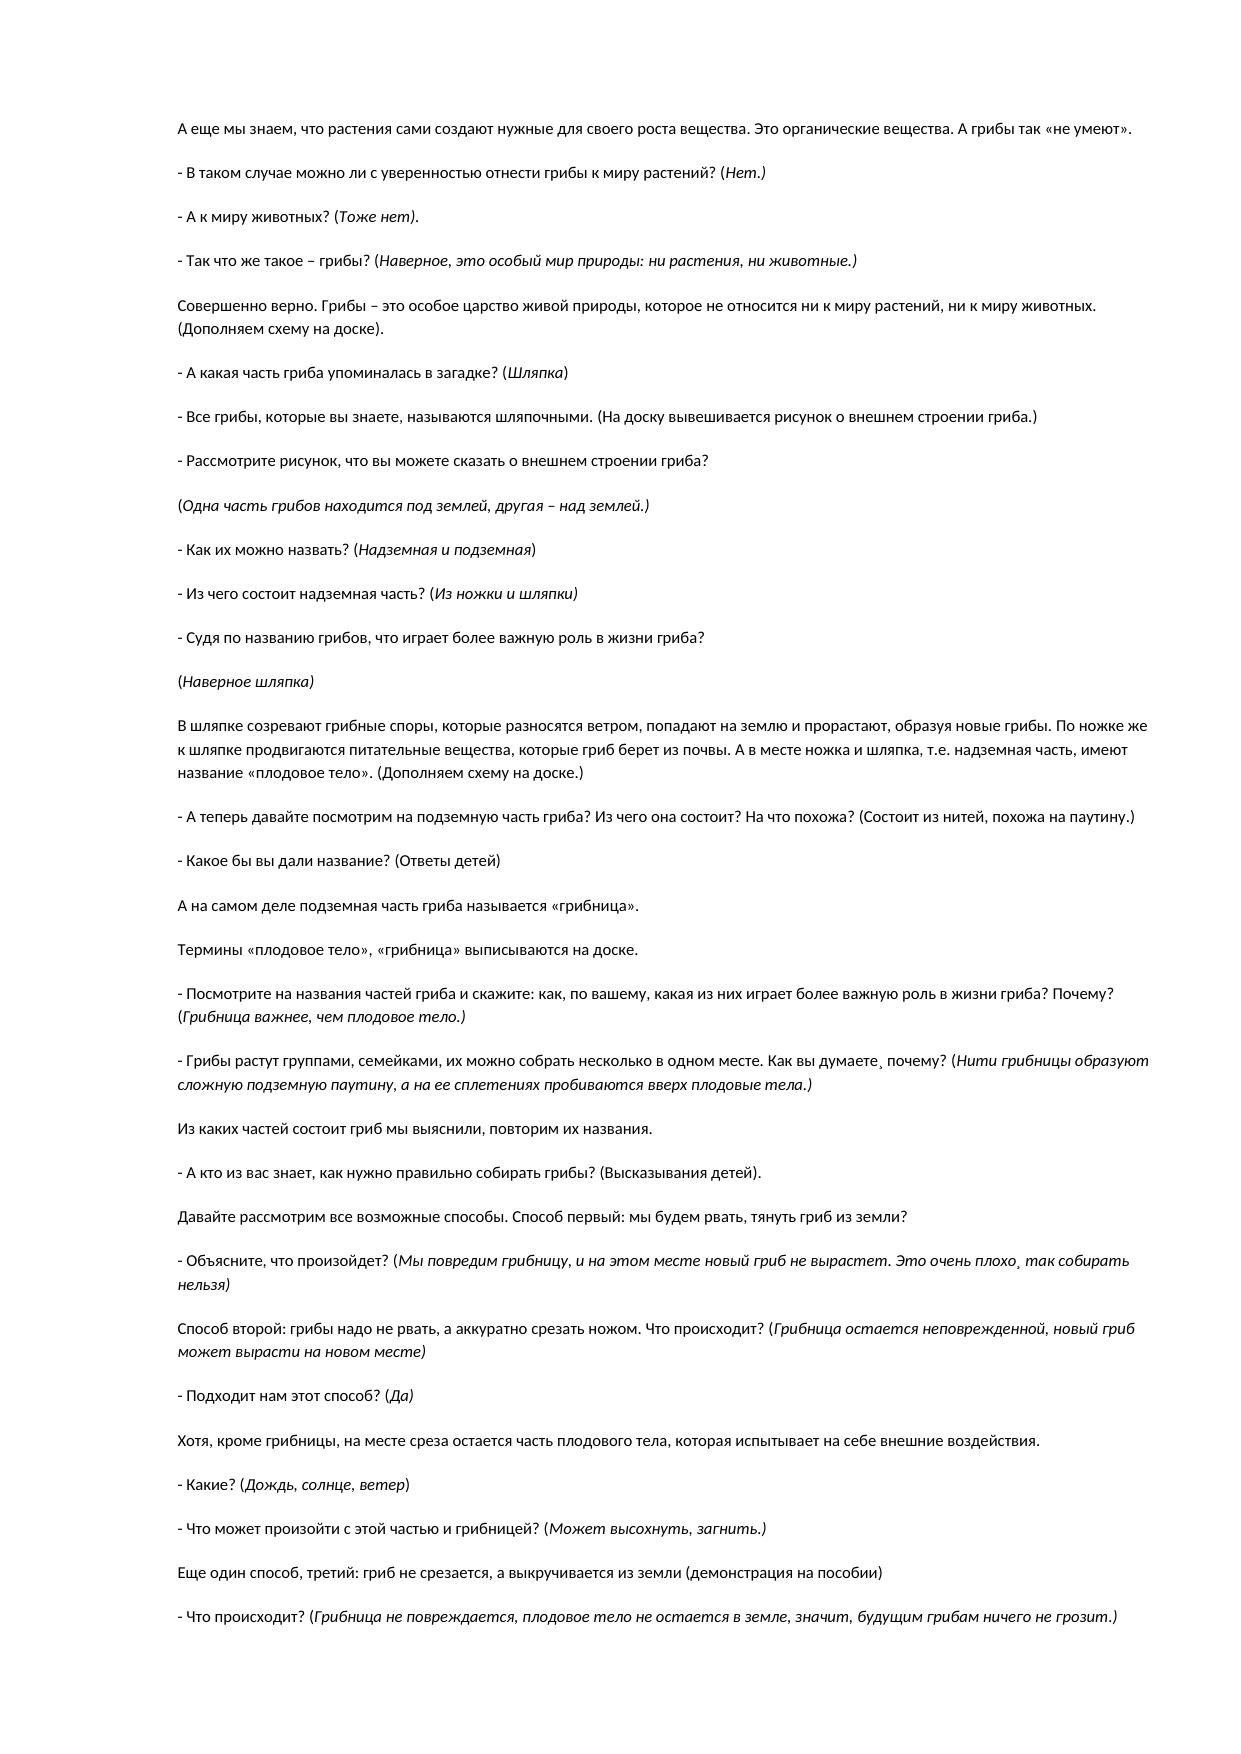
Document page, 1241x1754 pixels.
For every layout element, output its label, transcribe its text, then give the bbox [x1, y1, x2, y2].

text А на самом деле подземная часть гриба называется «грибница». [177, 895, 1152, 915]
text Еще один способ, третий: гриб не срезается, а выкручивается из земли (демонстрация на пособии) [177, 1562, 1152, 1583]
text - Что происходит? (Грибница не повреждается, плодовое тело не остается в земле, значит, будущим грибам ничего не грозит.) [177, 1606, 1152, 1627]
text - Какое бы вы дали название? (Ответы детей) [177, 851, 1152, 871]
text - Грибы растут группами, семейками, их можно собрать несколько в одном месте. Как вы думаете¸ почему? (Нити грибницы образуют сложную подземную паутину, а на ее сплетениях пробиваются вверх плодовые тела.) [177, 1051, 1152, 1094]
text - Какие? (Дождь, солнце, ветер) [177, 1474, 1152, 1494]
text - А какая часть гриба упоминалась в загадке? (Шляпка) [177, 362, 1152, 383]
text - Посмотрите на названия частей гриба и скажите: как, по вашему, какая из них играет более важную роль в жизни гриба? Почему? (Грибница важнее, чем плодовое тело.) [177, 983, 1152, 1027]
text Хотя, кроме грибницы, на месте среза остается часть плодового тела, которая испытывает на себе внешние воздействия. [177, 1430, 1152, 1450]
text - В таком случае можно ли с уверенностью отнести грибы к миру растений? (Нет.) [177, 162, 1152, 183]
text Термины «плодовое тело», «грибница» выписываются на доске. [177, 939, 1152, 959]
text А еще мы знаем, что растения сами создают нужные для своего роста вещества. Это органические вещества. А грибы так «не умеют». [177, 118, 1152, 138]
text - Подходит нам этот способ? (Да) [177, 1386, 1152, 1406]
text - Как их можно назвать? (Надземная и подземная) [177, 539, 1152, 559]
text - Объясните, что произойдет? (Мы повредим грибницу, и на этом месте новый гриб не вырастет. Это очень плохо¸ так собирать нельзя) [177, 1251, 1152, 1294]
text Способ второй: грибы надо не рвать, а аккуратно срезать ножом. Что происходит? (Грибница остается неповрежденной, новый гриб может вырасти на новом месте) [177, 1318, 1152, 1362]
text - Рассмотрите рисунок, что вы можете сказать о внешнем строении гриба? [177, 451, 1152, 471]
text (Наверное шляпка) [177, 671, 1152, 692]
text В шляпке созревают грибные споры, которые разносятся ветром, попадают на землю и прорастают, образуя новые грибы. По ножке же к шляпке продвигаются питательные вещества, которые гриб берет из почвы. А в месте ножка и шляпка, т.е. надземная часть, имеют название «плодовое тело». (Дополняем схему на доске.) [177, 716, 1152, 783]
text - Что может произойти с этой частью и грибницей? (Может высохнуть, загнить.) [177, 1518, 1152, 1538]
text - А теперь давайте посмотрим на подземную часть гриба? Из чего она состоит? На что похожа? (Состоит из нитей, похожа на паутину.) [177, 806, 1152, 827]
text Давайте рассмотрим все возможные способы. Способ первый: мы будем рвать, тянуть гриб из земли? [177, 1206, 1152, 1227]
text - А к миру животных? (Тоже нет). [177, 206, 1152, 227]
text - Все грибы, которые вы знаете, называются шляпочными. (На доску вывешивается рисунок о внешнем строении гриба.) [177, 406, 1152, 427]
text - Судя по названию грибов, что играет более важную роль в жизни гриба? [177, 627, 1152, 648]
text (Одна часть грибов находится под землей, другая – над землей.) [177, 495, 1152, 515]
text Совершенно верно. Грибы – это особое царство живой природы, которое не относится ни к миру растений, ни к миру животных. (Дополняем схему на доске). [177, 295, 1152, 338]
text - А кто из вас знает, как нужно правильно собирать грибы? (Высказывания детей). [177, 1162, 1152, 1183]
text Из каких частей состоит гриб мы выяснили, повторим их названия. [177, 1118, 1152, 1138]
text - Из чего состоит надземная часть? (Из ножки и шляпки) [177, 583, 1152, 603]
text - Так что же такое – грибы? (Наверное, это особый мир природы: ни растения, ни животные.) [177, 251, 1152, 271]
